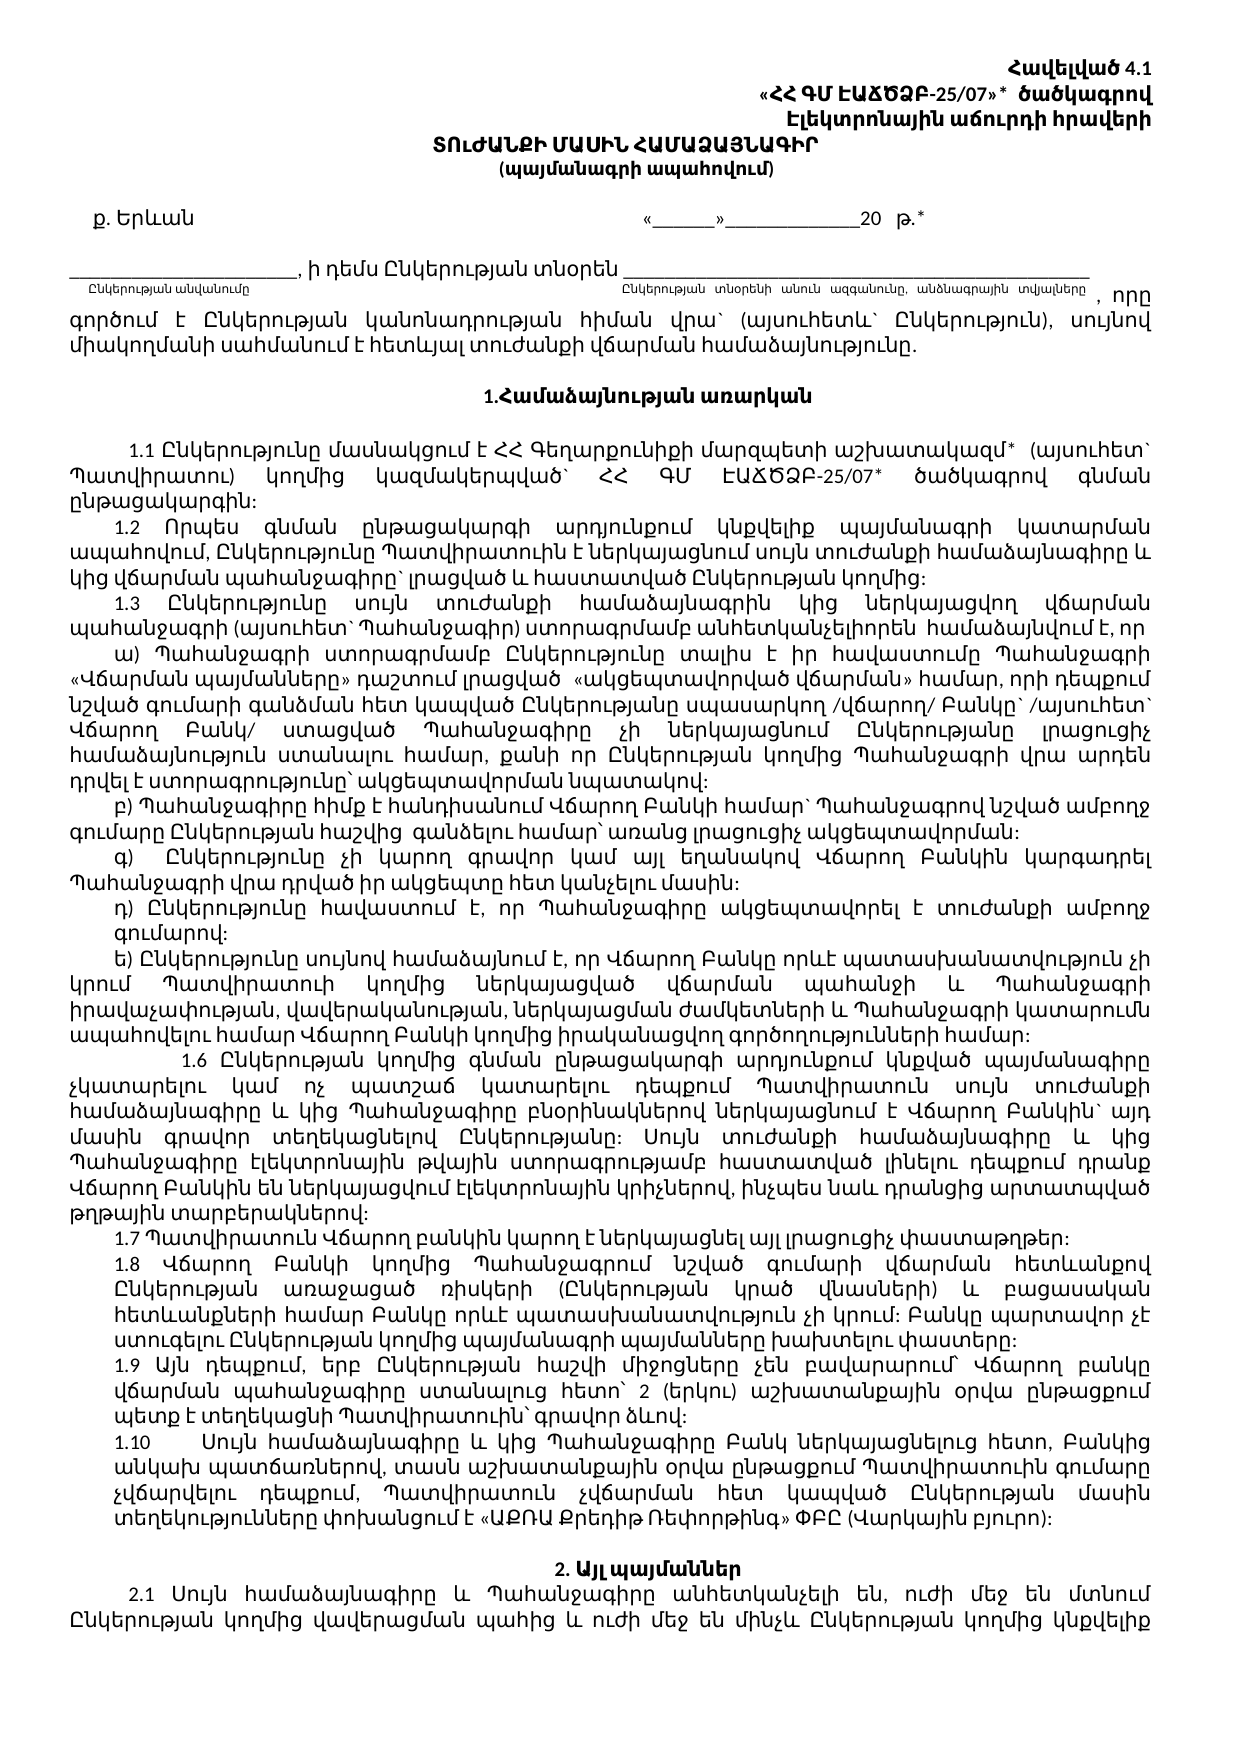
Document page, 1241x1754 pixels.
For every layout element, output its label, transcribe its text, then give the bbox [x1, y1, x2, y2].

text ՏՈւԺԱՆՔԻ ՄԱՍԻՆ ՀԱՄԱՁԱՅՆԱԳԻՐ [69, 132, 1152, 157]
text ք. Երևան «______»_____________20 թ.* [69, 206, 1152, 231]
text ______________________, ի դեմս Ընկերության տնօրեն _____________________________________________ [69, 256, 1152, 282]
text 1.2 Որպես գնման ընթացակարգի արդյունքում կնքվելիք պայմանագրի կատարման ապահովում, Ընկերությունը Պատվիրատուին է ներկայացնում սույն տուժանքի համաձայնագիրը և կից վճարման պահանջագիրը` լրացված և հաստատված Ընկերության կողմից: [69, 514, 1152, 590]
text 1.7 Պատվիրատուն Վճարող բանկին կարող է ներկայացնել այլ լրացուցիչ փաստաթղթեր: [113, 1226, 1152, 1251]
text (պայմանագրի ապահովում) [69, 157, 1152, 180]
text Ընկերության անվանումը Ընկերության տնօրենի անուն ազգանունը, անձնագրային տվյալները , որը գործում է Ընկերության կանոնադրության հիման վրա` (այսուհետև` Ընկերություն), սույնով միակողմանի սահմանում է հետևյալ տուժանքի վճարման համաձայնությունը. [69, 282, 1152, 358]
text ա) Պահանջագրի ստորագրմամբ Ընկերությունը տալիս է իր հավաստումը Պահանջագրի «Վճարման պայմանները» դաշտում լրացված «ակցեպտավորված վճարման» համար, որի դեպքում նշված գումարի գանձման հետ կապված Ընկերությանը սպասարկող /վճարող/ Բանկը` /այսուհետ` Վճարող Բանկ/ ստացված Պահանջագիրը չի ներկայացնում Ընկերությանը լրացուցիչ համաձայնություն ստանալու համար, քանի որ Ընկերության կողմից Պահանջագրի վրա արդեն դրվել է ստորագրությունը՝ ակցեպտավորման նպատակով: [69, 641, 1152, 793]
text 1.10 Սույն համաձայնագիրը և կից Պահանջագիրը Բանկ ներկայացնելուց հետո, Բանկից անկախ պատճառներով, տասն աշխատանքային օրվա ընթացքում Պատվիրատուին գումարը չվճարվելու դեպքում, Պատվիրատուն չվճարման հետ կապված Ընկերության մասին տեղեկությունները փոխանցում է «ԱՔՌԱ Քրեդիթ Ռեփորթինգ» ՓԲԸ (Վարկային բյուրո): [113, 1429, 1152, 1531]
text ե) Ընկերությունը սույնով համաձայնում է, որ Վճարող Բանկը որևէ պատասխանատվություն չի կրում Պատվիրատուի կողմից ներկայացված վճարման պահանջի և Պահանջագրի իրավաչափության, վավերականության, ներկայացման ժամկետների և Պահանջագրի կատարումն ապահովելու համար Վճարող Բանկի կողմից իրականացվող գործողությունների համար: [69, 946, 1152, 1048]
text 2. Այլ պայմաններ [144, 1556, 1152, 1581]
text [69, 1581, 1152, 1632]
text Էլեկտրոնային աճուրդի հրավերի [69, 106, 1152, 132]
text Հավելված 4.1 [69, 56, 1152, 81]
text 1.6 Ընկերության կողմից գնման ընթացակարգի արդյունքում կնքված պայմանագիրը չկատարելու կամ ոչ պատշաճ կատարելու դեպքում Պատվիրատուն սույն տուժանքի համաձայնագիրը և կից Պահանջագիրը բնօրինակներով ներկայացնում է Վճարող Բանկին` այդ մասին գրավոր տեղեկացնելով Ընկերությանը: Սույն տուժանքի համաձայնագիրը և կից Պահանջագիրը էլեկտրոնային թվային ստորագրությամբ հաստատված լինելու դեպքում դրանք Վճարող Բանկին են ներկայացվում էլեկտրոնային կրիչներով, ինչպես նաև դրանցից արտատպված թղթային տարբերակներով: [69, 1048, 1152, 1226]
text 1.8 Վճարող Բանկի կողմից Պահանջագրում նշված գումարի վճարման հետևանքով Ընկերության առաջացած ռիսկերի (Ընկերության կրած վնասների) և բացասական հետևանքների համար Բանկը որևէ պատասխանատվություն չի կրում: Բանկը պարտավոր չէ ստուգելու Ընկերության կողմից պայմանագրի պայմանները խախտելու փաստերը: [113, 1251, 1152, 1353]
text 1.1 Ընկերությունը մասնակցում է ՀՀ Գեղարքունիքի մարզպետի աշխատակազմ* (այսուհետ` Պատվիրատու) կողմից կազմակերպված` ՀՀ ԳՄ ԷԱՃԾՁԲ-25/07* ծածկագրով գնման ընթացակարգին: [69, 438, 1152, 514]
text դ) Ընկերությունը հավաստում է, որ Պահանջագիրը ակցեպտավորել է տուժանքի ամբողջ գումարով: [113, 895, 1152, 946]
text 1.9 Այն դեպքում, երբ Ընկերության հաշվի միջոցները չեն բավարարում՝ Վճարող բանկը վճարման պահանջագիրը ստանալուց հետո՝ 2 (երկու) աշխատանքային օրվա ընթացքում պետք է տեղեկացնի Պատվիրատուին՝ գրավոր ձևով: [113, 1353, 1152, 1429]
text 1.3 Ընկերությունը սույն տուժանքի համաձայնագրին կից ներկայացվող վճարման պահանջագրի (այսուհետ` Պահանջագիր) ստորագրմամբ անհետկանչելիորեն համաձայնվում է, որ [69, 590, 1152, 641]
text «ՀՀ ԳՄ ԷԱՃԾՁԲ-25/07»* ծածկագրով [69, 81, 1152, 106]
text 1.Համաձայնության առարկան [144, 383, 1152, 409]
text բ) Պահանջագիրը հիմք է հանդիսանում Վճարող Բանկի համար` Պահանջագրով նշված ամբողջ գումարը Ընկերության հաշվից գանձելու համար՝ առանց լրացուցիչ ակցեպտավորման: [69, 793, 1152, 844]
text գ) Ընկերությունը չի կարող գրավոր կամ այլ եղանակով Վճարող Բանկին կարգադրել Պահանջագրի վրա դրված իր ակցեպտը հետ կանչելու մասին: [69, 844, 1152, 895]
